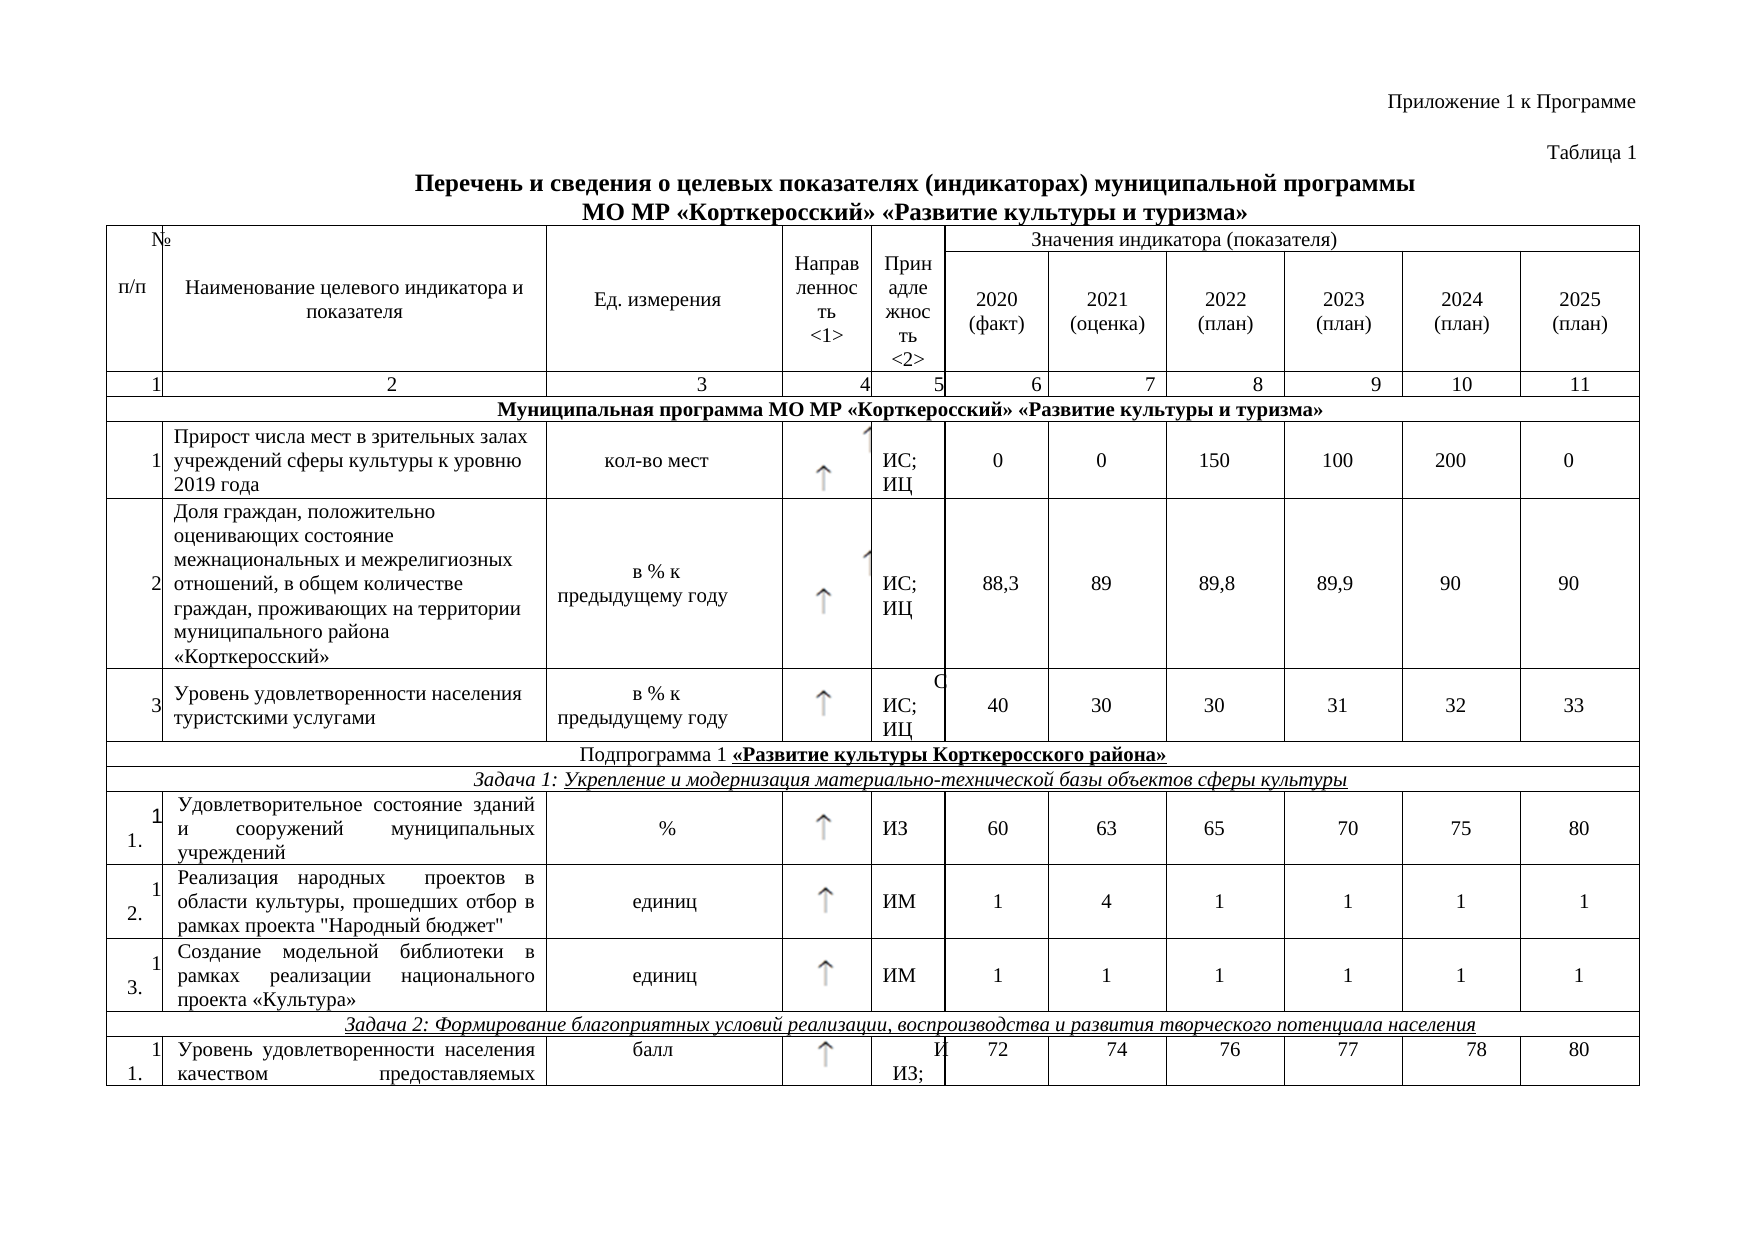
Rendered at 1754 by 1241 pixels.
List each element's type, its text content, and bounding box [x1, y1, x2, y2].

table_cell 8 [1167, 372, 1284, 396]
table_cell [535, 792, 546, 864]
table_cell 150 [1167, 422, 1284, 498]
table_header Принадлежность <2> [872, 226, 944, 371]
table_cell 65 [1167, 792, 1284, 864]
table_cell 5 [872, 372, 944, 396]
table_cell кол-во мест [547, 422, 782, 498]
table_cell 2021 (оценка) [1049, 252, 1166, 371]
table_cell [783, 792, 871, 864]
table_cell 3 [547, 372, 782, 396]
table_cell 80 [1521, 792, 1639, 864]
table_cell [783, 669, 871, 741]
table_header Ед. измерения [547, 226, 782, 371]
table_cell 1 [946, 865, 1048, 937]
table_cell [783, 499, 871, 668]
table_cell 11 [1521, 372, 1639, 396]
picture [812, 583, 842, 622]
table_cell 1 [1167, 865, 1284, 937]
table_cell 3 [107, 669, 162, 741]
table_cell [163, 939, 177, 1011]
picture [814, 882, 844, 921]
picture [859, 545, 872, 584]
table_cell 1 [1285, 939, 1402, 1011]
table_cell 4 [1049, 865, 1166, 937]
table_cell СИС; ИЦ [872, 669, 944, 741]
table_cell 89,9 [1285, 499, 1402, 668]
table_cell 78 [1403, 1037, 1520, 1085]
table_cell 70 [1285, 792, 1402, 864]
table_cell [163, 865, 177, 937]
table_cell 13. [107, 939, 162, 1011]
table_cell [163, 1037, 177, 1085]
table_cell ИС; ИЦ [872, 499, 944, 668]
table_cell 1 [1285, 865, 1402, 937]
table_cell Уровень удовлетворенности населения туристскими услугами [163, 669, 546, 741]
text МО МР «Корткеросский» «Развитие культуры и туризма» [118, 197, 1637, 225]
table_cell 74 [1049, 1037, 1166, 1085]
table_cell [783, 422, 871, 498]
table_cell 6 [946, 372, 1048, 396]
table_cell 2025 (план) [1521, 252, 1639, 371]
picture [814, 955, 844, 994]
table_cell 1 [107, 422, 162, 498]
table_cell Доля граждан, положительно оценивающих состояние межнациональных и межрелигиозных отношений, в общем количестве граждан, проживающих на территории муниципального района «Корткеросский» [163, 499, 546, 668]
table_cell 89 [1049, 499, 1166, 668]
table_cell ИЗ [872, 792, 944, 864]
table_cell 2 [163, 372, 546, 396]
picture [812, 809, 842, 848]
table_cell 60 [946, 792, 1048, 864]
table_cell 1 [946, 939, 1048, 1011]
table_cell 31 [1285, 669, 1402, 741]
picture [812, 460, 842, 499]
picture [812, 685, 842, 724]
table_cell 0 [1049, 422, 1166, 498]
table_header № п/п [107, 226, 162, 371]
table_cell 32 [1403, 669, 1520, 741]
table_header Значения индикатора (показателя) [946, 226, 1639, 251]
table_cell 0 [1521, 422, 1639, 498]
table_cell 2 [107, 499, 162, 668]
table_cell % [547, 792, 782, 864]
table_cell 90 [1403, 499, 1520, 668]
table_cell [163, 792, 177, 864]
table_cell 33 [1521, 669, 1639, 741]
table_cell ИИЗ; ИМ [872, 1037, 944, 1085]
table_cell 9 [1285, 372, 1402, 396]
table_cell Подпрограмма 1 «Развитие культуры Корткеросского района» [107, 742, 1639, 766]
table_cell ИС; ИЦ [872, 422, 944, 498]
table_cell 4 [783, 372, 871, 396]
table_cell [783, 865, 871, 937]
table_header Направленность <1> [783, 226, 871, 371]
table_cell Задача 2: Формирование благоприятных условий реализации, воспроизводства и развития творческого потенциала населения [107, 1012, 1639, 1036]
picture [859, 422, 872, 461]
text Перечень и сведения о целевых показателях (индикаторах) муниципальной программы [118, 168, 1637, 197]
table_cell балл [547, 1037, 782, 1085]
table_cell ИМ [872, 865, 944, 937]
table_cell Задача 1: Укрепление и модернизация материально-технической базы объектов сферы культуры [107, 767, 1639, 791]
table_cell 1 [1521, 865, 1639, 937]
table_cell 75 [1403, 792, 1520, 864]
table_cell 1 [1403, 939, 1520, 1011]
table_cell 7 [1049, 372, 1166, 396]
picture [814, 1036, 844, 1075]
table_cell 1 [1167, 939, 1284, 1011]
table_cell 1 [107, 372, 162, 396]
table_cell 88,3 [946, 499, 1048, 668]
text Приложение 1 к Программе [118, 89, 1636, 113]
table_cell 10 [1403, 372, 1520, 396]
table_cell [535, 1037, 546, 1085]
table_header Наименование целевого индикатора и показателя [163, 226, 546, 371]
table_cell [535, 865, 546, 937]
table_cell 90 [1521, 499, 1639, 668]
table_cell [783, 1037, 871, 1085]
table_cell 1 [1049, 939, 1166, 1011]
table_cell единиц [547, 865, 782, 937]
table_cell 2020 (факт) [946, 252, 1048, 371]
table_cell 2023 (план) [1285, 252, 1402, 371]
table_cell 1 [1403, 865, 1520, 937]
table_cell 11. [107, 1037, 162, 1085]
table_cell 200 [1403, 422, 1520, 498]
table_cell 1 [1521, 939, 1639, 1011]
table_cell 11. [107, 792, 162, 864]
table_cell 12. [107, 865, 162, 937]
table_cell единиц [547, 939, 782, 1011]
table_cell 0 [946, 422, 1048, 498]
table_cell [783, 939, 871, 1011]
table_cell 100 [1285, 422, 1402, 498]
table_cell 30 [1049, 669, 1166, 741]
table_cell в % к предыдущему году [547, 499, 782, 668]
table_cell 72 [946, 1037, 1048, 1085]
table_cell 77 [1285, 1037, 1402, 1085]
table_cell 2022 (план) [1167, 252, 1284, 371]
text Таблица 1 [118, 140, 1637, 164]
table_cell 63 [1049, 792, 1166, 864]
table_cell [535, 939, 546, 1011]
table_cell Прирост числа мест в зрительных залах учреждений сферы культуры к уровню 2019 года [163, 422, 546, 498]
table_cell в % к предыдущему году [547, 669, 782, 741]
table_cell ИМ [872, 939, 944, 1011]
table_cell 2024 (план) [1403, 252, 1520, 371]
table_cell 40 [946, 669, 1048, 741]
table_cell 80 [1521, 1037, 1639, 1085]
table_cell 76 [1167, 1037, 1284, 1085]
table_cell Муниципальная программа МО МР «Корткеросский» «Развитие культуры и туризма» [107, 397, 1639, 421]
table_cell 30 [1167, 669, 1284, 741]
table_cell 89,8 [1167, 499, 1284, 668]
